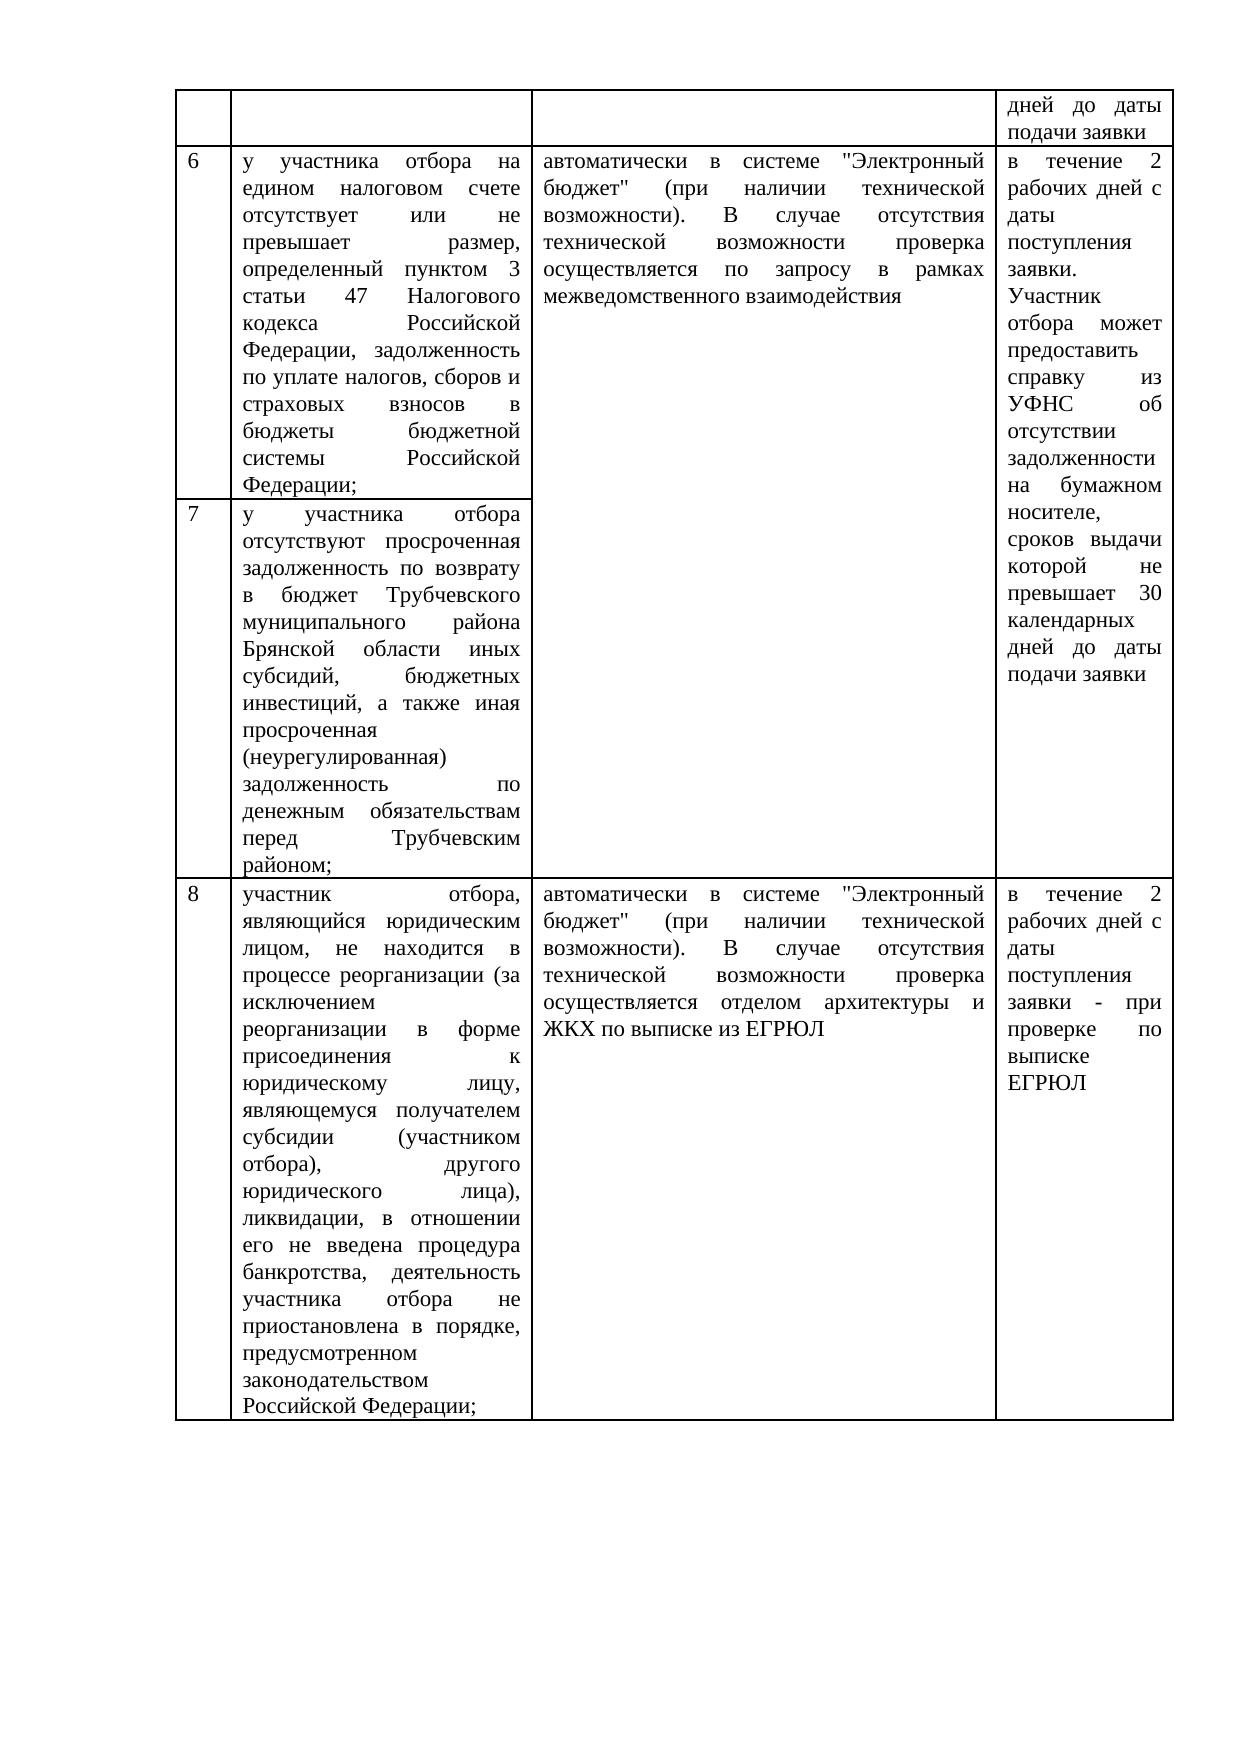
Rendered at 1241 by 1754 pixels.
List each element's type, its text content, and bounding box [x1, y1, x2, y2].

table_cell у участника отбора отсутствуют просроченная задолженность по возврату в бюджет Трубчевского муниципального района Брянской области иных субсидий, бюджетных инвестиций, а также иная просроченная (неурегулированная) задолженность по денежным обязательствам перед Трубчевским районом; [232, 500, 531, 877]
table_cell 7 [177, 500, 230, 877]
table_cell в течение 2 рабочих дней с даты поступления заявки - при проверке по выписке ЕГРЮЛ [997, 879, 1172, 1419]
table_cell автоматически в системе "Электронный бюджет" (при наличии технической возможности). В случае отсутствия технической возможности проверка осуществляется отделом архитектуры и ЖКХ по выписке из ЕГРЮЛ [533, 879, 995, 1419]
table_cell участник отбора, являющийся юридическим лицом, не находится в процессе реорганизации (за исключением реорганизации в форме присоединения к юридическому лицу, являющемуся получателем субсидии (участником отбора), другого юридического лица), ликвидации, в отношении его не введена процедура банкротства, деятельность участника отбора не приостановлена в порядке, предусмотренном законодательством Российской Федерации; [232, 879, 531, 1419]
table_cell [997, 91, 1172, 145]
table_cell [533, 91, 995, 145]
table_cell 8 [177, 879, 230, 1419]
table_cell у участника отбора на едином налоговом счете отсутствует или не превышает размер, определенный пунктом 3 статьи 47 Налогового кодекса Российской Федерации, задолженность по уплате налогов, сборов и страховых взносов в бюджеты бюджетной системы Российской Федерации; [232, 147, 531, 497]
table_cell 5 [177, 91, 230, 145]
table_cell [232, 91, 531, 145]
table_cell автоматически в системе "Электронный бюджет" (при наличии технической возможности). В случае отсутствия технической возможности проверка осуществляется по запросу в рамках межведомственного взаимодействия [533, 147, 995, 877]
table_cell в течение 2 рабочих дней с даты поступления заявки. Участник отбора может предоставить справку из УФНС об отсутствии задолженности на бумажном носителе, сроков выдачи которой не превышает 30 календарных дней до даты подачи заявки [997, 147, 1172, 877]
table_cell 6 [177, 147, 230, 497]
